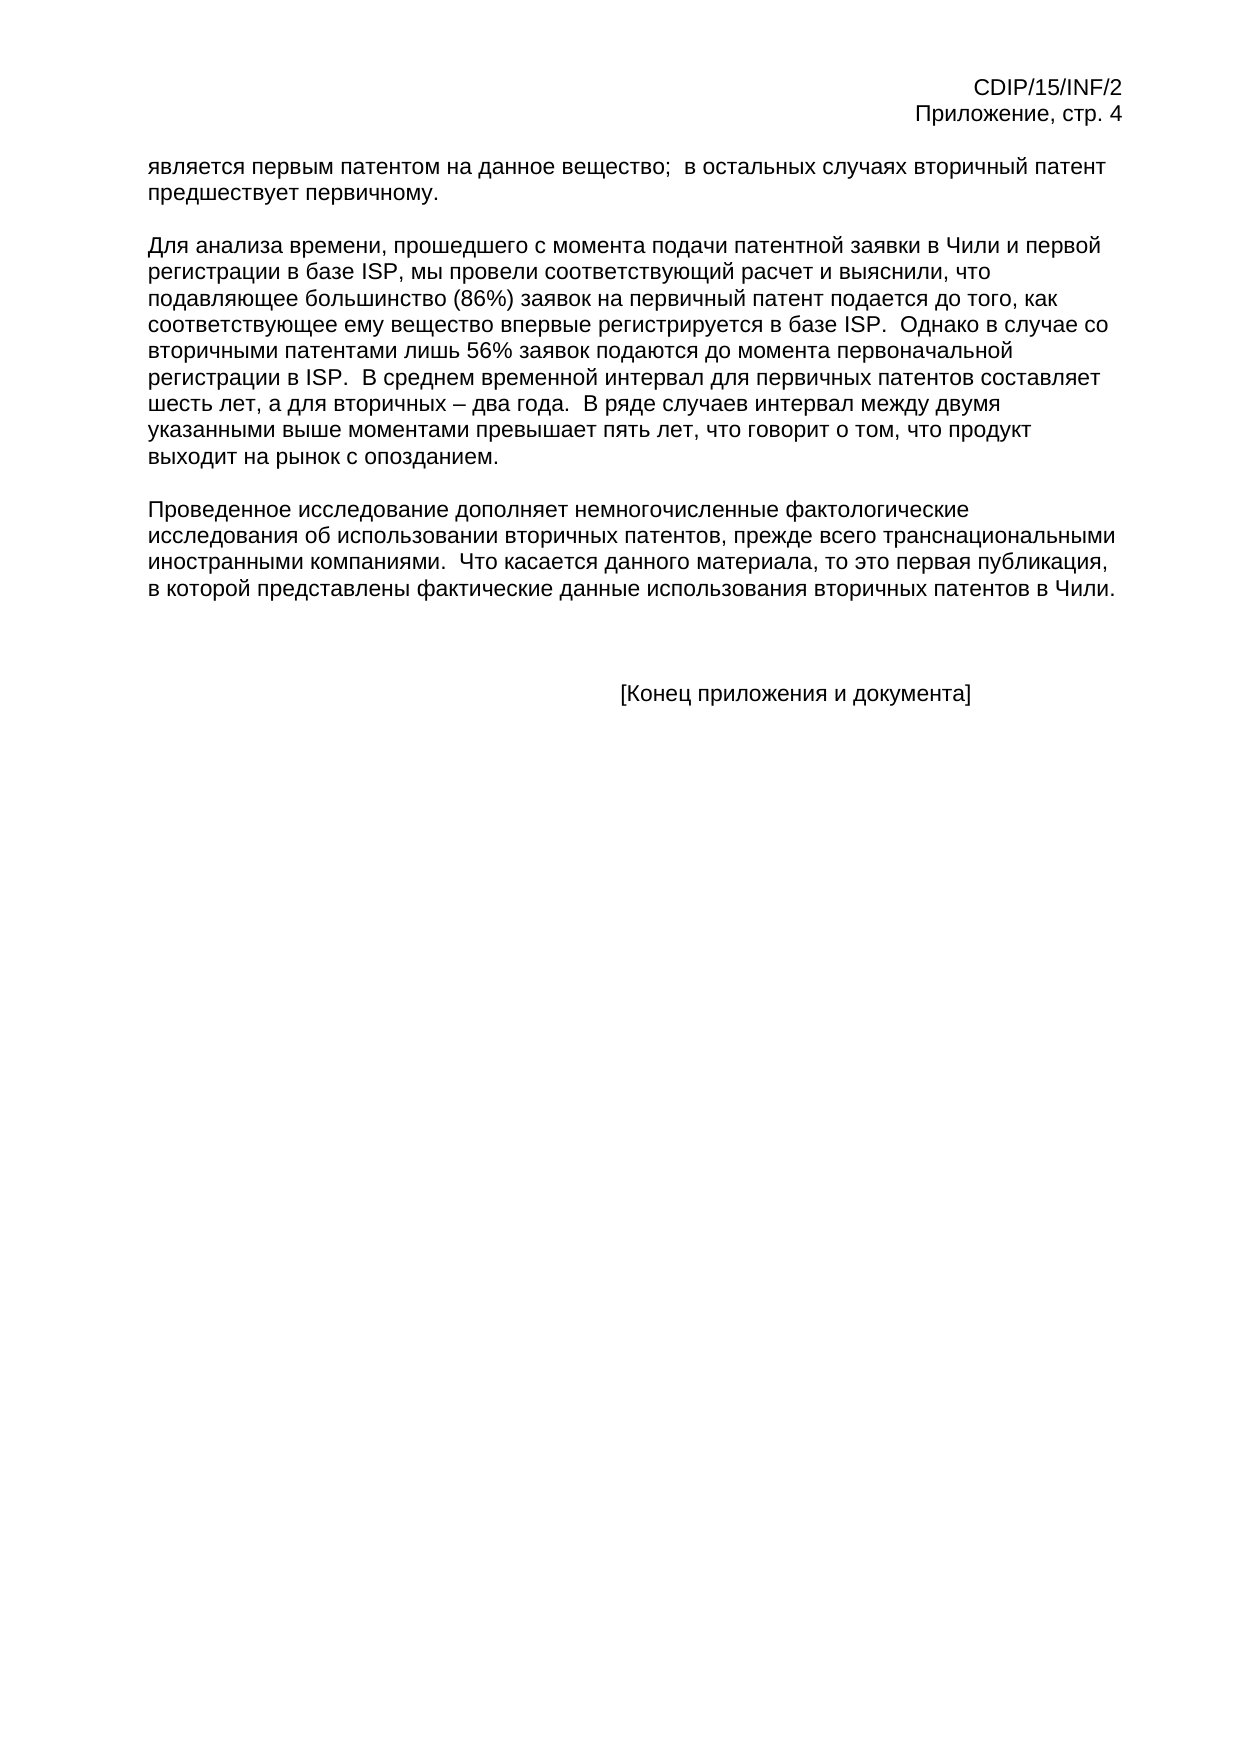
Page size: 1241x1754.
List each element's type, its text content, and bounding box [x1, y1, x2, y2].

text [Конец приложения и документа] [561, 680, 1122, 706]
text Для анализа времени, прошедшего с момента подачи патентной заявки в Чили и первой регистрации в базе ISP, мы провели соответствующий расчет и выяснили, что подавляющее большинство (86%) заявок на первичный патент подается до того, как соответствующее ему вещество впервые регистрируется в базе ISP. Однако в случае со вторичными патентами лишь 56% заявок подаются до момента первоначальной регистрации в ISP. В среднем временной интервал для первичных патентов составляет шесть лет, а для вторичных – два года. В ряде случаев интервал между двумя указанными выше моментами превышает пять лет, что говорит о том, что продукт выходит на рынок с опозданием. [148, 232, 1122, 469]
text Проведенное исследование дополняет немногочисленные фактологические исследования об использовании вторичных патентов, прежде всего транснациональными иностранными компаниями. Что касается данного материала, то это первая публикация, в которой представлены фактические данные использования вторичных патентов в Чили. [148, 496, 1122, 601]
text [148, 153, 1122, 206]
